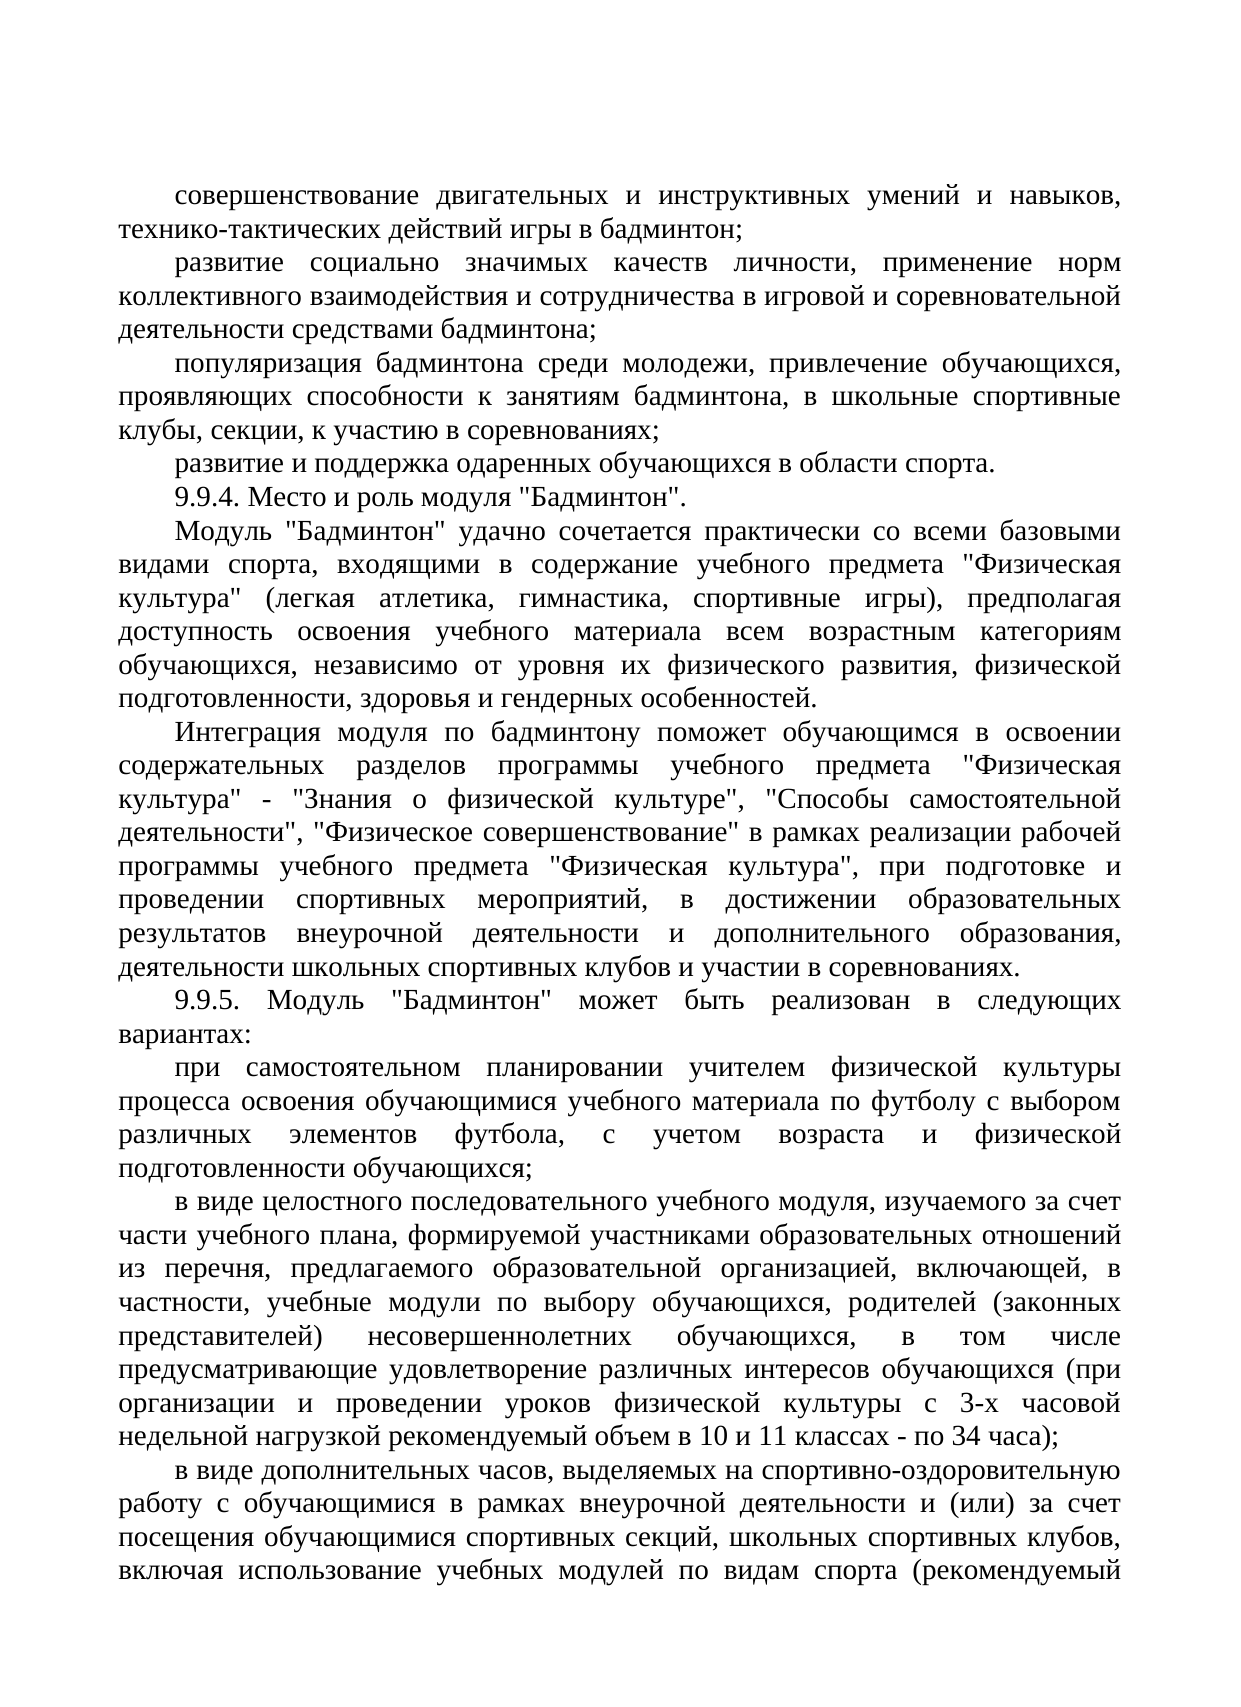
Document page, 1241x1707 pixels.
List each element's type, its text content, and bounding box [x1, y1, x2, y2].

text Интеграция модуля по бадминтону поможет обучающимся в освоении содержательных разделов программы учебного предмета "Физическая культура" - "Знания о физической культуре", "Способы самостоятельной деятельности", "Физическое совершенствование" в рамках реализации рабочей программы учебного предмета "Физическая культура", при подготовке и проведении спортивных мероприятий, в достижении образовательных результатов внеурочной деятельности и дополнительного образования, деятельности школьных спортивных клубов и участии в соревнованиях. [118, 714, 1122, 982]
text развитие и поддержка одаренных обучающихся в области спорта. [118, 446, 1122, 479]
text совершенствование двигательных и инструктивных умений и навыков, технико-тактических действий игры в бадминтон; [118, 177, 1122, 244]
text 9.9.4. Место и роль модуля "Бадминтон". [118, 479, 1122, 513]
text популяризация бадминтона среди молодежи, привлечение обучающихся, проявляющих способности к занятиям бадминтона, в школьные спортивные клубы, секции, к участию в соревнованиях; [118, 345, 1122, 446]
text развитие социально значимых качеств личности, применение норм коллективного взаимодействия и сотрудничества в игровой и соревновательной деятельности средствами бадминтона; [118, 244, 1122, 345]
text Модуль "Бадминтон" удачно сочетается практически со всеми базовыми видами спорта, входящими в содержание учебного предмета "Физическая культура" (легкая атлетика, гимнастика, спортивные игры), предполагая доступность освоения учебного материала всем возрастным категориям обучающихся, независимо от уровня их физического развития, физической подготовленности, здоровья и гендерных особенностей. [118, 513, 1122, 714]
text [118, 1452, 1122, 1586]
text при самостоятельном планировании учителем физической культуры процесса освоения обучающимися учебного материала по футболу с выбором различных элементов футбола, с учетом возраста и физической подготовленности обучающихся; [118, 1049, 1122, 1183]
text в виде целостного последовательного учебного модуля, изучаемого за счет части учебного плана, формируемой участниками образовательных отношений из перечня, предлагаемого образовательной организацией, включающей, в частности, учебные модули по выбору обучающихся, родителей (законных представителей) несовершеннолетних обучающихся, в том числе предусматривающие удовлетворение различных интересов обучающихся (при организации и проведении уроков физической культуры с 3-х часовой недельной нагрузкой рекомендуемый объем в 10 и 11 классах - по 34 часа); [118, 1183, 1122, 1452]
text 9.9.5. Модуль "Бадминтон" может быть реализован в следующих вариантах: [118, 982, 1122, 1049]
